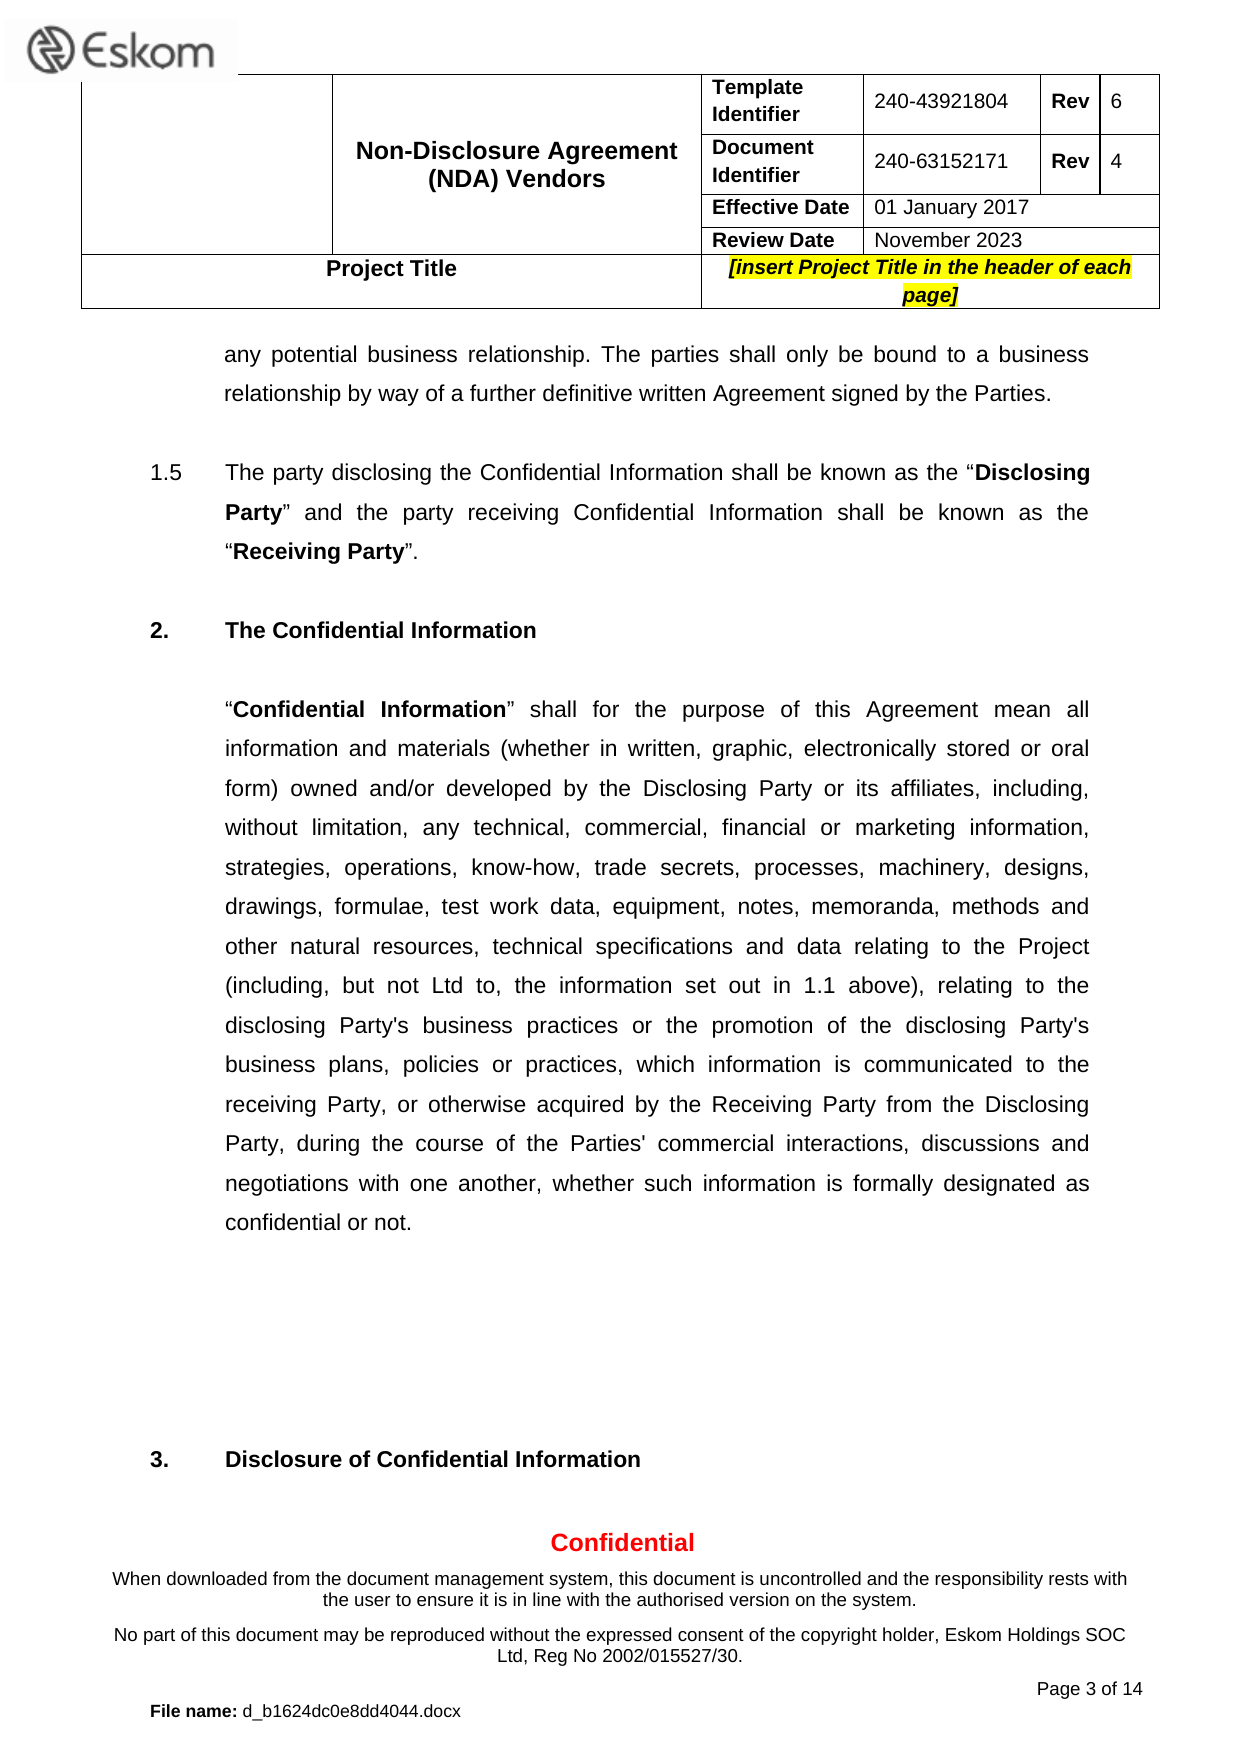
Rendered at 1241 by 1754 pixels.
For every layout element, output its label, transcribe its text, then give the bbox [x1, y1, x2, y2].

text 3. Disclosure of Confidential Information [150, 1446, 1090, 1472]
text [150, 341, 1090, 406]
text “Confidential Information” shall for the purpose of this Agreement mean all information and materials (whether in written, graphic, electronically stored or oral form) owned and/or developed by the Disclosing Party or its affiliates, including, without limitation, any technical, commercial, financial or marketing information, strategies, operations, know-how, trade secrets, processes, machinery, designs, drawings, formulae, test work data, equipment, notes, memoranda, methods and other natural resources, technical specifications and data relating to the Project (including, but not Ltd to, the information set out in 1.1 above), relating to the disclosing Party's business practices or the promotion of the disclosing Party's business plans, policies or practices, which information is communicated to the receiving Party, or otherwise acquired by the Receiving Party from the Disclosing Party, during the course of the Parties' commercial interactions, discussions and negotiations with one another, whether such information is formally designated as confidential or not. [150, 696, 1090, 1235]
text 2. The Confidential Information [150, 617, 1090, 643]
text 1.5 The party disclosing the Confidential Information shall be known as the “Disclosing Party” and the party receiving Confidential Information shall be known as the “Receiving Party”. [150, 459, 1090, 564]
